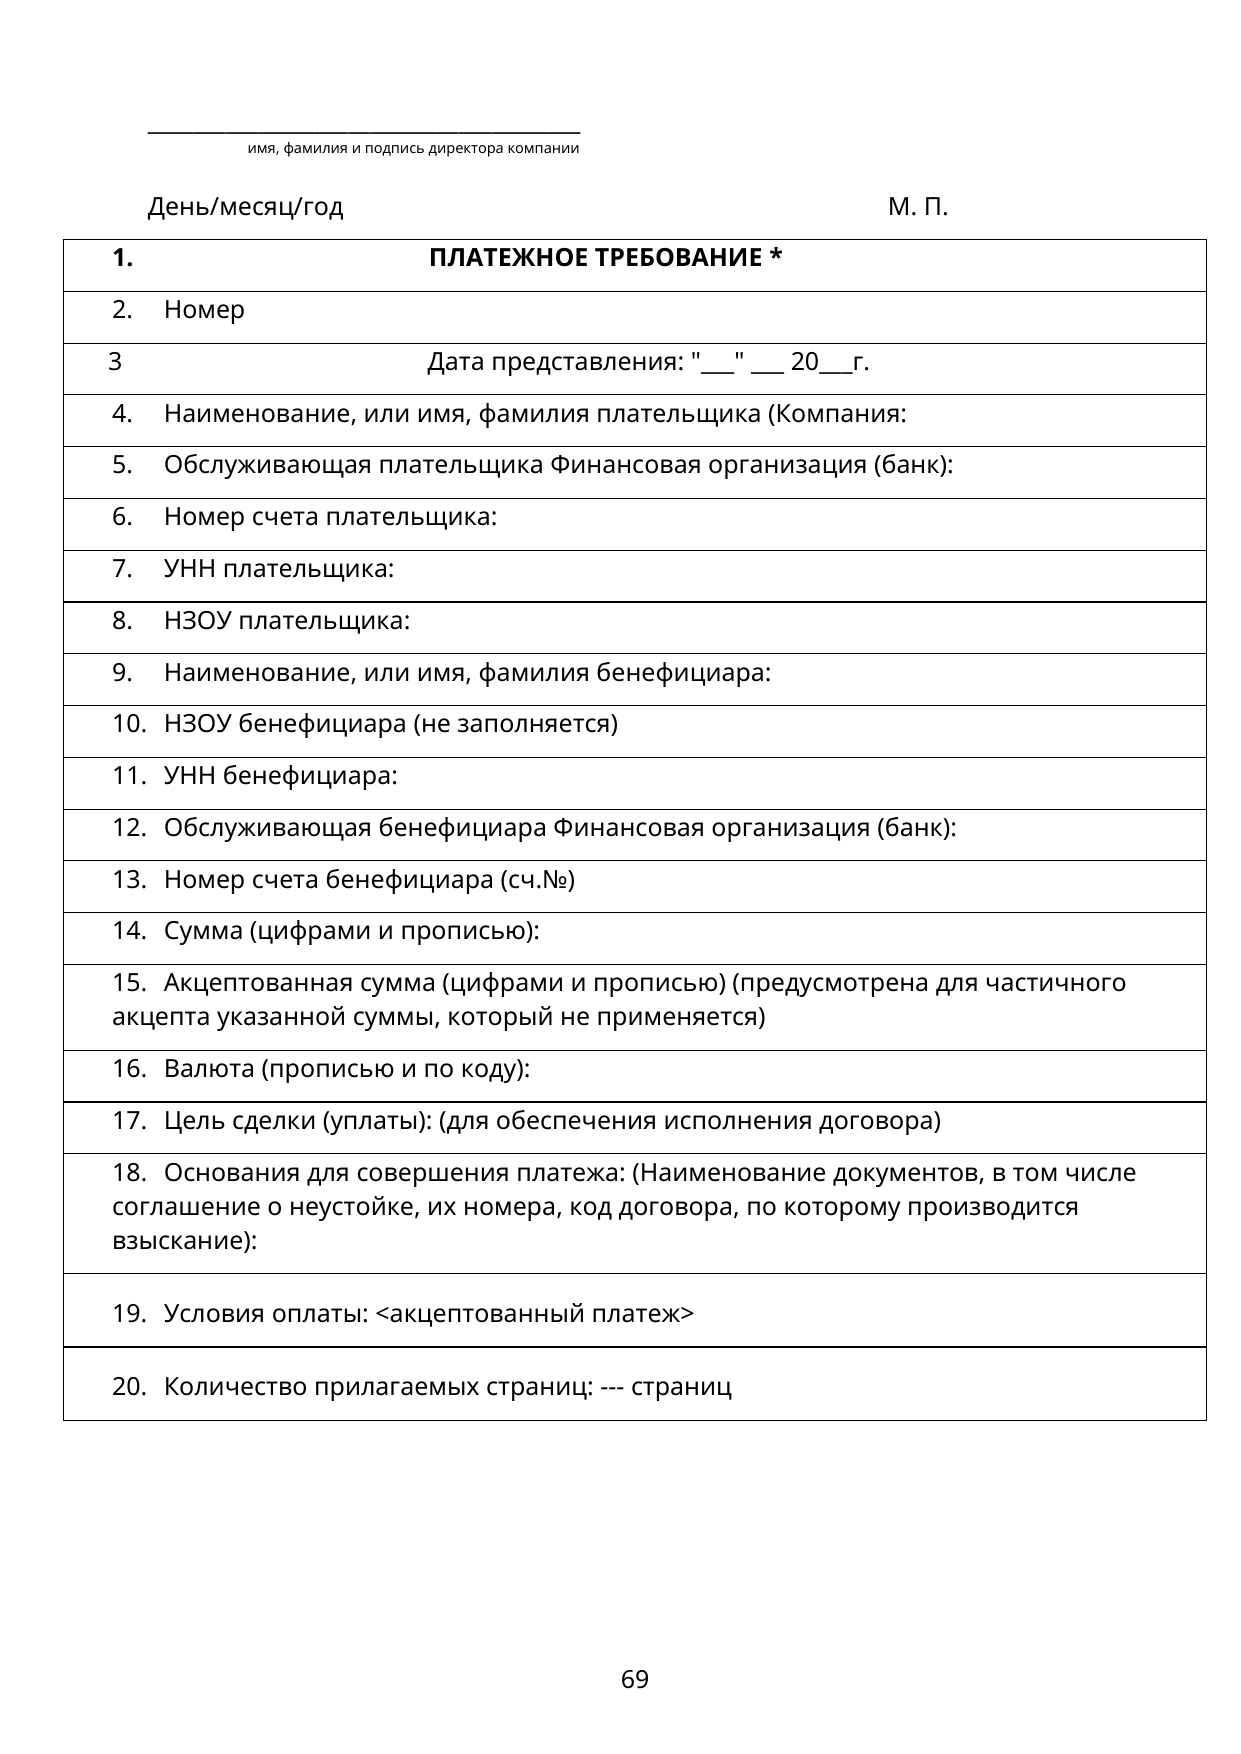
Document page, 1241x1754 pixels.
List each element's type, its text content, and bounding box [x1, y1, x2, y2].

table_cell 7. УНН плательщика: [64, 551, 1206, 601]
text имя, фамилия и подпись директора компании [148, 137, 679, 172]
table_cell 13. Номер счета бенефициара (сч.№) [64, 861, 1206, 912]
table_cell 8. НЗОУ плательщика: [64, 603, 1206, 653]
table_cell 12. Обслуживающая бенефициара Финансовая организация (банк): [64, 810, 1206, 860]
table_cell 14. Сумма (цифрами и прописью): [64, 913, 1206, 964]
table_cell 17. Цель сделки (уплаты): (для обеспечения исполнения договора) [64, 1103, 1206, 1153]
table_cell 9. Наименование, или имя, фамилия бенефициара: [64, 654, 1206, 705]
text _______________________________________ [148, 103, 1122, 137]
table_cell 19. Условия оплаты: <акцептованный платеж> [64, 1274, 1206, 1346]
table_cell 18. Основания для совершения платежа: (Наименование документов, в том числе соглашение о неустойке, их номера, код договора, по которому производится взыскание): [64, 1154, 1206, 1273]
table_cell 3 Дата представления: "___" ___ 20___г. [64, 344, 1206, 394]
table_cell 10. НЗОУ бенефициара (не заполняется) [64, 706, 1206, 757]
table_cell 11. УНН бенефициара: [64, 758, 1206, 808]
text День/месяц/год М. П. [148, 188, 1122, 222]
table_cell 2. Номер [64, 292, 1206, 342]
table_cell 20. Количество прилагаемых страниц: --- страниц [64, 1348, 1206, 1420]
table_cell 15. Акцептованная сумма (цифрами и прописью) (предусмотрена для частичного акцепта указанной суммы, который не применяется) [64, 965, 1206, 1049]
table_header 1. ПЛАТЕЖНОЕ ТРЕБОВАНИЕ * [64, 240, 1206, 291]
table_cell 4. Наименование, или имя, фамилия плательщика (Компания: [64, 395, 1206, 446]
table_cell 6. Номер счета плательщика: [64, 499, 1206, 549]
table_cell 16. Валюта (прописью и по коду): [64, 1051, 1206, 1101]
table_cell 5. Обслуживающая плательщика Финансовая организация (банк): [64, 447, 1206, 498]
